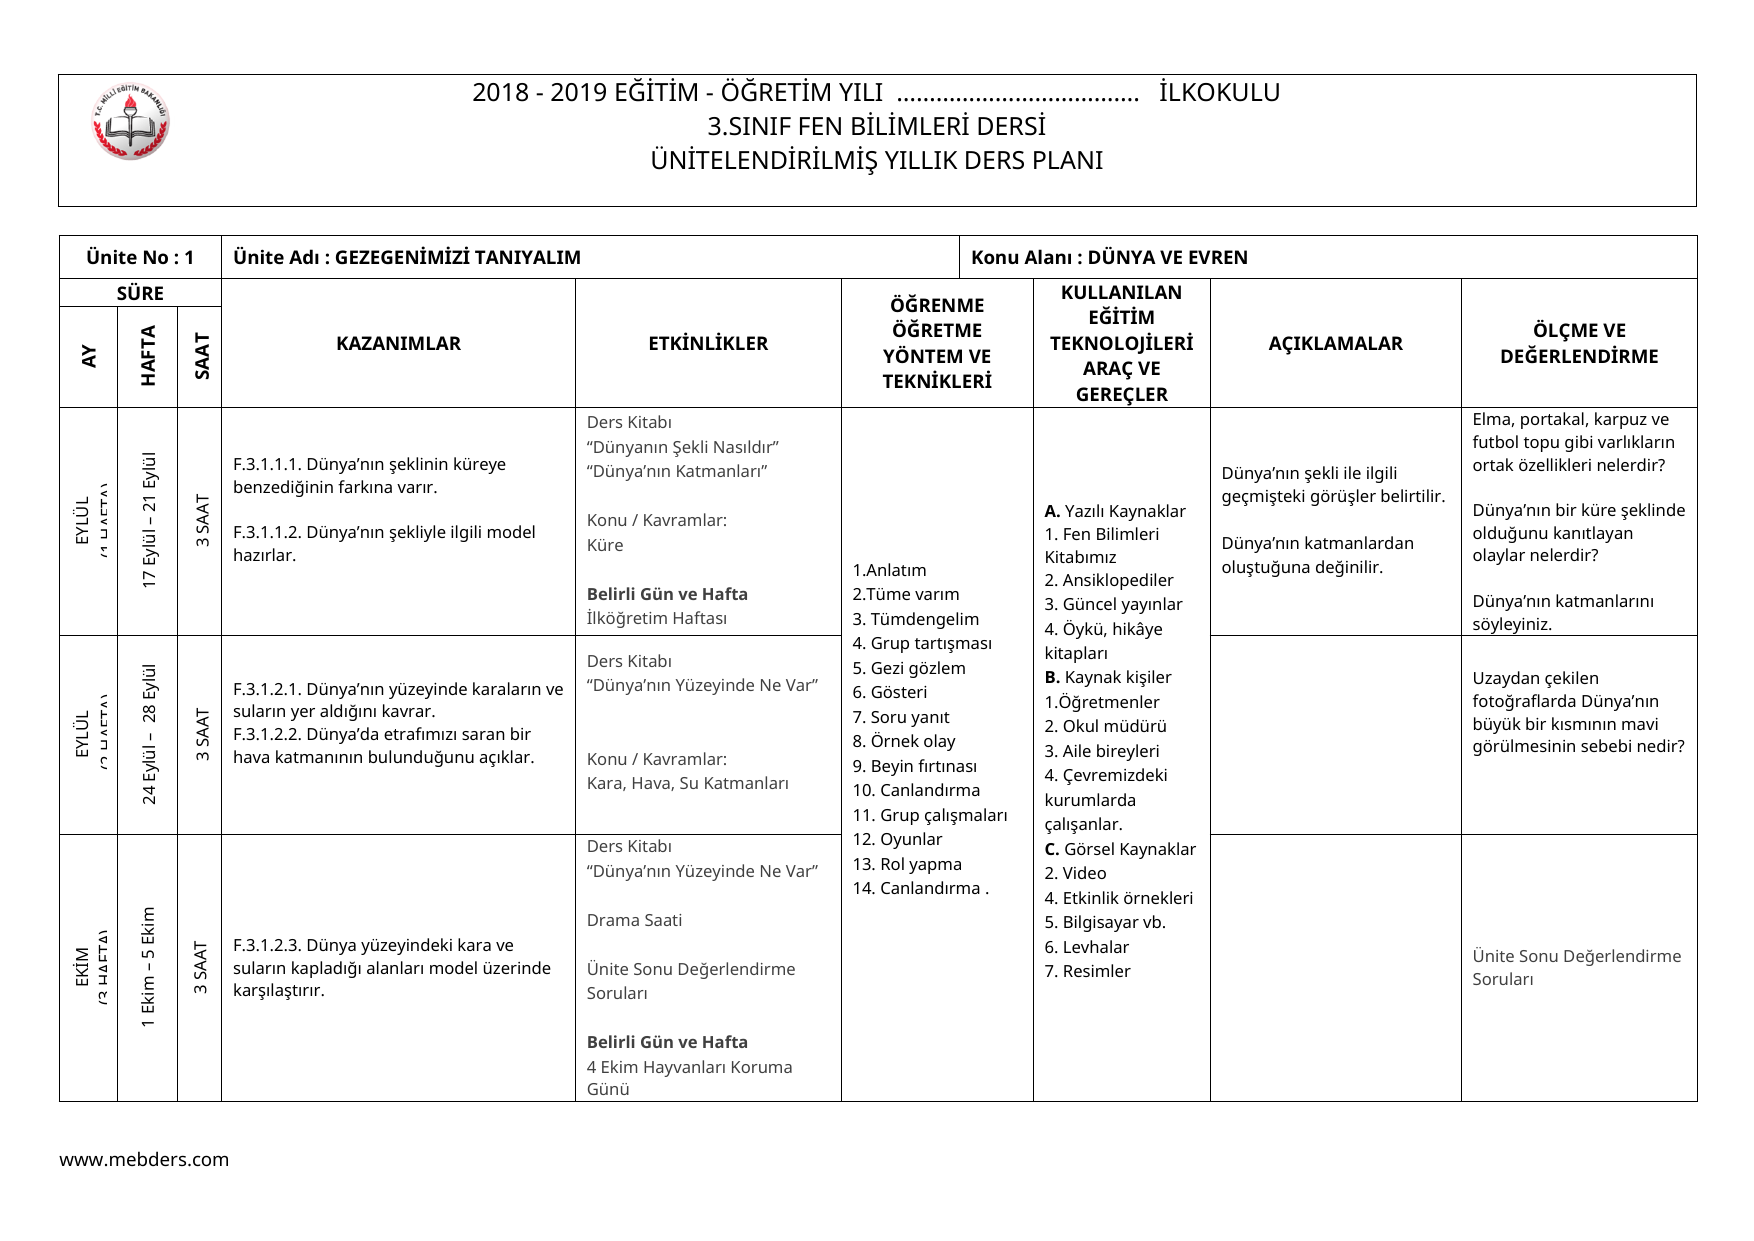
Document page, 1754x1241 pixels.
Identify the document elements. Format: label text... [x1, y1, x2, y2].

table_cell 3 SAAT [178, 636, 221, 834]
table_cell ÖLÇME VE DEĞERLENDİRME [1462, 279, 1697, 407]
table_cell EYLÜL (1.HAFTA) [60, 408, 117, 635]
table_cell Uzaydan çekilen fotoğraflarda Dünya’nın büyük bir kısmının mavi görülmesinin sebebi nedir? [1462, 636, 1697, 834]
table_cell Ders Kitabı “Dünyanın Şekli Nasıldır” “Dünya’nın Katmanları” Konu / Kavramlar: Küre Belirli Gün ve Hafta İlköğretim Haftası [576, 408, 841, 635]
table_cell Ders Kitabı “Dünya’nın Yüzeyinde Ne Var” Drama Saati Ünite Sonu Değerlendirme Soruları Belirli Gün ve Hafta 4 Ekim Hayvanları Koruma Günü [576, 835, 841, 1101]
table_cell F.3.1.2.3. Dünya yüzeyindeki kara ve suların kapladığı alanları model üzerinde karşılaştırır. [222, 835, 575, 1101]
table_cell Ünite Sonu Değerlendirme Soruları [1462, 835, 1697, 1101]
table_cell Ders Kitabı “Dünya’nın Yüzeyinde Ne Var” Konu / Kavramlar: Kara, Hava, Su Katmanları [576, 636, 841, 834]
table_cell EKİM (3.HAFTA) [60, 835, 117, 1101]
table_cell F.3.1.2.1. Dünya’nın yüzeyinde karaların ve suların yer aldığını kavrar. F.3.1.2.2. Dünya’da etrafımızı saran bir hava katmanının bulunduğunu açıklar. [222, 636, 575, 834]
table_cell Dünya’nın şekli ile ilgili geçmişteki görüşler belirtilir. Dünya’nın katmanlardan oluştuğuna değinilir. [1211, 408, 1461, 635]
table_cell Elma, portakal, karpuz ve futbol topu gibi varlıkların ortak özellikleri nelerdir? Dünya’nın bir küre şeklinde olduğunu kanıtlayan olaylar nelerdir? Dünya’nın katmanlarını söyleyiniz. [1462, 408, 1697, 635]
table_cell KULLANILAN EĞİTİM TEKNOLOJİLERİ ARAÇ VE GEREÇLER [1034, 279, 1210, 407]
picture [85, 77, 175, 167]
table_cell F.3.1.1.1. Dünya’nın şeklinin küreye benzediğinin farkına varır. F.3.1.1.2. Dünya’nın şekliyle ilgili model hazırlar. [222, 408, 575, 635]
table_cell A. Yazılı Kaynaklar 1. Fen Bilimleri Kitabımız 2. Ansiklopediler 3. Güncel yayınlar 4. Öykü, hikâye kitapları B. Kaynak kişiler 1.Öğretmenler 2. Okul müdürü 3. Aile bireyleri 4. Çevremizdeki kurumlarda çalışanlar. C. Görsel Kaynaklar 2. Video 4. Etkinlik örnekleri 5. Bilgisayar vb. 6. Levhalar 7. Resimler [1034, 408, 1210, 1101]
table_cell 1 Ekim – 5 Ekim [118, 835, 177, 1101]
table_header Ünite No : 1 [60, 236, 221, 278]
table_header Ünite Adı : GEZEGENİMİZİ TANIYALIM [222, 236, 959, 278]
table_cell AÇIKLAMALAR [1211, 279, 1461, 407]
table_header Konu Alanı : DÜNYA VE EVREN [960, 236, 1697, 278]
table_cell SÜRE [60, 279, 221, 306]
table_cell AY [60, 307, 117, 407]
table_cell ETKİNLİKLER [576, 279, 841, 407]
text www.mebders.com [59, 1146, 1695, 1171]
table_cell [1211, 835, 1461, 1101]
table_cell SAAT [178, 307, 221, 407]
table_cell 1.Anlatım 2.Tüme varım 3. Tümdengelim 4. Grup tartışması 5. Gezi gözlem 6. Gösteri 7. Soru yanıt 8. Örnek olay 9. Beyin fırtınası 10. Canlandırma 11. Grup çalışmaları 12. Oyunlar 13. Rol yapma 14. Canlandırma . [842, 408, 1033, 1101]
table_cell [1211, 636, 1461, 834]
table_cell 17 Eylül – 21 Eylül [118, 408, 177, 635]
table_cell ÖĞRENME ÖĞRETME YÖNTEM VE TEKNİKLERİ [842, 279, 1033, 407]
table_cell 24 Eylül – 28 Eylül [118, 636, 177, 834]
table_cell 3 SAAT [178, 835, 221, 1101]
table_cell 3 SAAT [178, 408, 221, 635]
table_cell KAZANIMLAR [222, 279, 575, 407]
table_cell EYLÜL (2.HAFTA) [60, 636, 117, 834]
table_cell HAFTA [118, 307, 177, 407]
